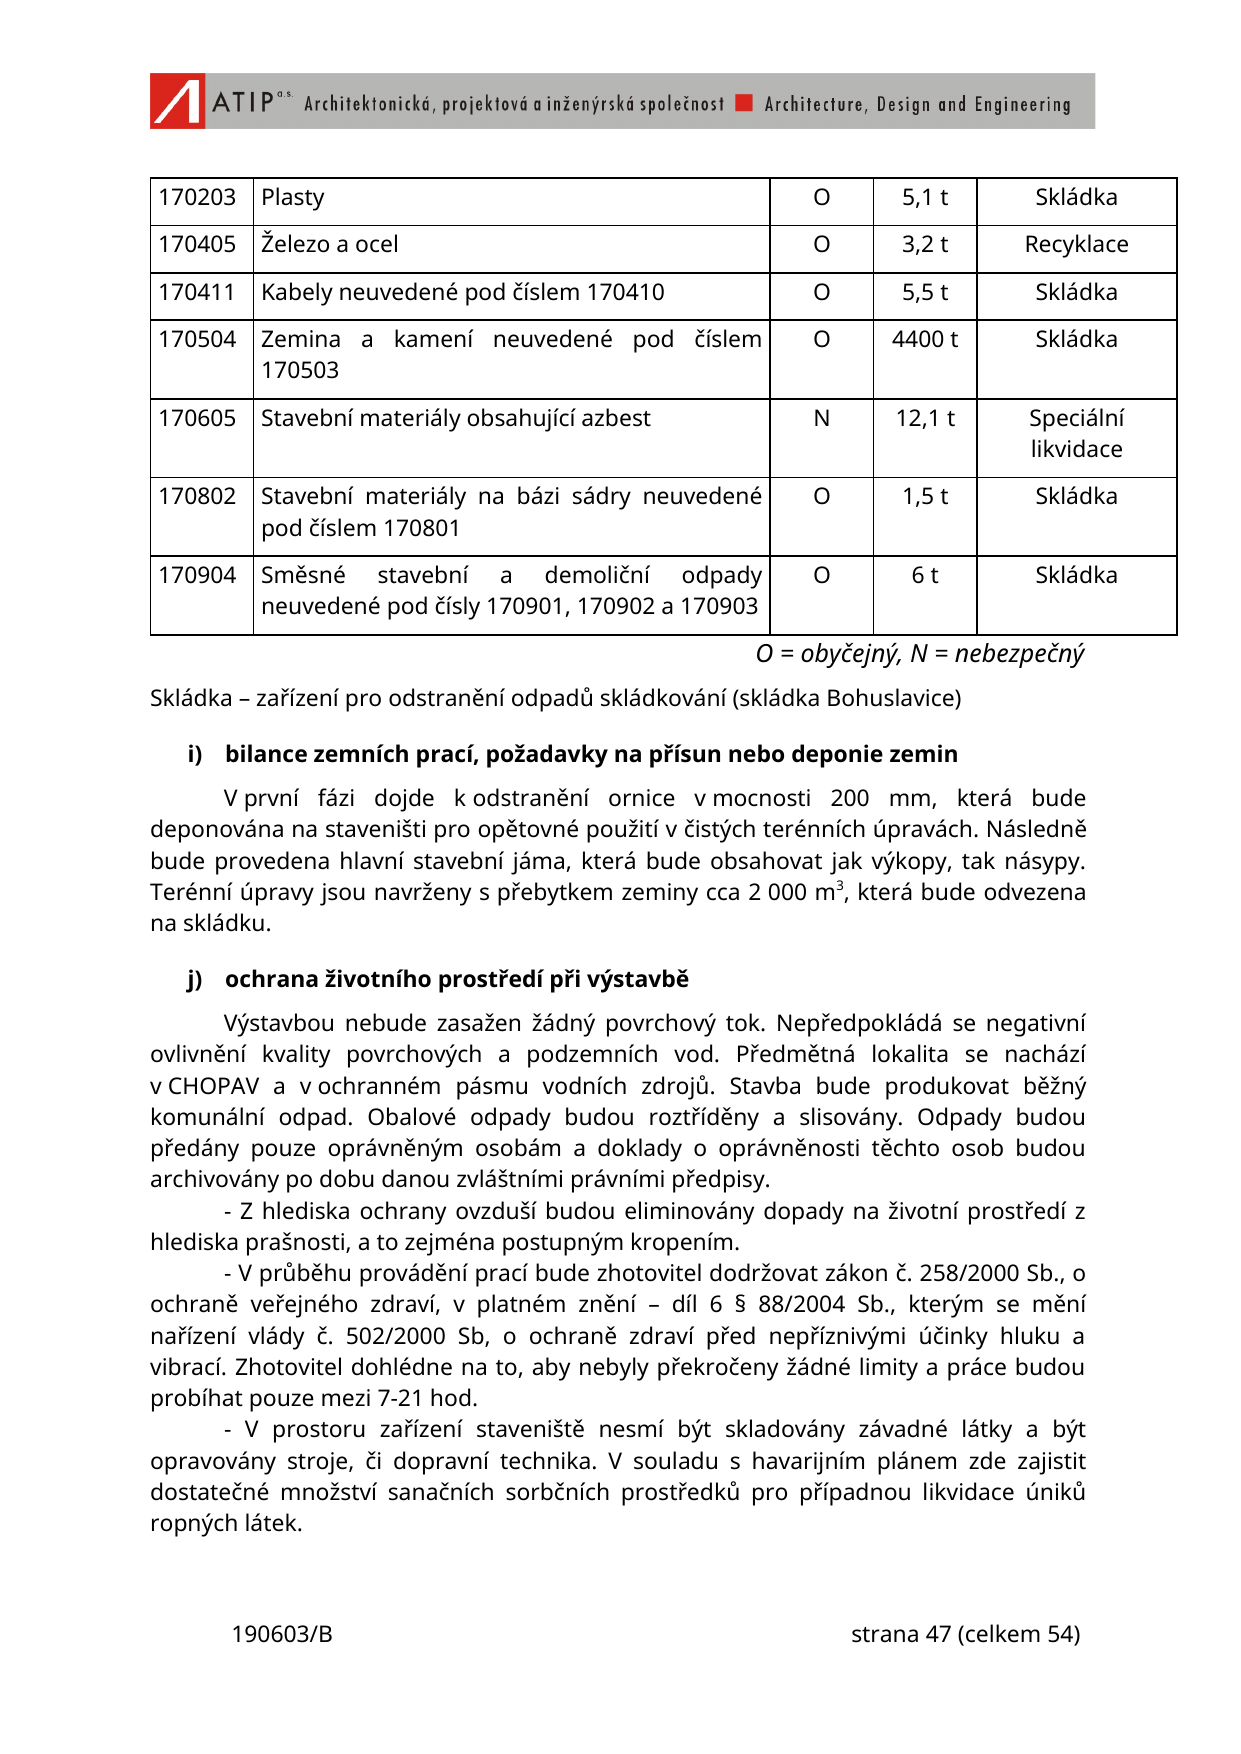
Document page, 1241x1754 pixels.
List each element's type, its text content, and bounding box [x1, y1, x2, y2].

table_cell 170405 [151, 226, 253, 272]
table_cell 1,5 t [874, 478, 976, 555]
table_cell Speciální likvidace [978, 400, 1176, 477]
table_cell Železo a ocel [254, 226, 769, 272]
text Výstavbou nebude zasažen žádný povrchový tok. Nepředpokládá se negativní ovlivnění kvality povrchových a podzemních vod. Předmětná lokalita se nachází v CHOPAV a v ochranném pásmu vodních zdrojů. Stavba bude produkovat běžný komunální odpad. Obalové odpady budou roztříděny a slisovány. Odpady budou předány pouze oprávněným osobám a doklady o oprávněnosti těchto osob budou archivovány po dobu danou zvláštními právními předpisy. [150, 1007, 1087, 1194]
table_cell Skládka [978, 274, 1176, 319]
table_cell Stavební materiály na bázi sádry neuvedené pod číslem 170801 [254, 478, 769, 555]
text Skládka – zařízení pro odstranění odpadů skládkování (skládka Bohuslavice) [150, 682, 1087, 713]
table_cell 3,2 t [874, 226, 976, 272]
table_cell O [771, 557, 873, 634]
table_cell 6 t [874, 557, 976, 634]
table_cell 5,1 t [874, 179, 976, 224]
table_cell O [771, 274, 873, 319]
table_cell Zemina a kamení neuvedené pod číslem 170503 [254, 321, 769, 398]
table_cell Skládka [978, 179, 1176, 224]
table_cell 170802 [151, 478, 253, 555]
subtitle ochrana životního prostředí při výstavbě [187, 963, 1087, 994]
table_cell Směsné stavební a demoliční odpady neuvedené pod čísly 170901, 170902 a 170903 [254, 557, 769, 634]
table_cell 170504 [151, 321, 253, 398]
table_cell 5,5 t [874, 274, 976, 319]
table_cell N [771, 400, 873, 477]
table_cell 170411 [151, 274, 253, 319]
table_cell 170904 [151, 557, 253, 634]
table_cell 170605 [151, 400, 253, 477]
table_cell O [771, 179, 873, 224]
table_cell 4400 t [874, 321, 976, 398]
table_cell Skládka [978, 557, 1176, 634]
text - Z hlediska ochrany ovzduší budou eliminovány dopady na životní prostředí z hlediska prašnosti, a to zejména postupným kropením. [150, 1194, 1087, 1257]
table_cell O [771, 226, 873, 272]
table_cell Skládka [978, 478, 1176, 555]
table_cell O [771, 321, 873, 398]
table_cell O [771, 478, 873, 555]
table_cell Kabely neuvedené pod číslem 170410 [254, 274, 769, 319]
table_cell 170203 [151, 179, 253, 224]
picture [150, 73, 1096, 129]
text V první fázi dojde k odstranění ornice v mocnosti 200 mm, která bude deponována na staveništi pro opětovné použití v čistých terénních úpravách. Následně bude provedena hlavní stavební jáma, která bude obsahovat jak výkopy, tak násypy. Terénní úpravy jsou navrženy s přebytkem zeminy cca 2 000 m3, která bude odvezena na skládku. [150, 782, 1087, 938]
table_cell Skládka [978, 321, 1176, 398]
table_cell Stavební materiály obsahující azbest [254, 400, 769, 477]
subtitle bilance zemních prací, požadavky na přísun nebo deponie zemin [187, 738, 1087, 769]
text - V průběhu provádění prací bude zhotovitel dodržovat zákon č. 258/2000 Sb., o ochraně veřejného zdraví, v platném znění – díl 6 § 88/2004 Sb., kterým se mění nařízení vlády č. 502/2000 Sb, o ochraně zdraví před nepříznivými účinky hluku a vibrací. Zhotovitel dohlédne na to, aby nebyly překročeny žádné limity a práce budou probíhat pouze mezi 7-21 hod. [150, 1257, 1087, 1413]
text - V prostoru zařízení staveniště nesmí být skladovány závadné látky a být opravovány stroje, či dopravní technika. V souladu s havarijním plánem zde zajistit dostatečné množství sanačních sorbčních prostředků pro případnou likvidace úniků ropných látek. [150, 1413, 1087, 1538]
table_cell Plasty [254, 179, 769, 224]
table_cell Recyklace [978, 226, 1176, 272]
table_cell 12,1 t [874, 400, 976, 477]
text O = obyčejný, N = nebezpečný [150, 636, 1087, 669]
